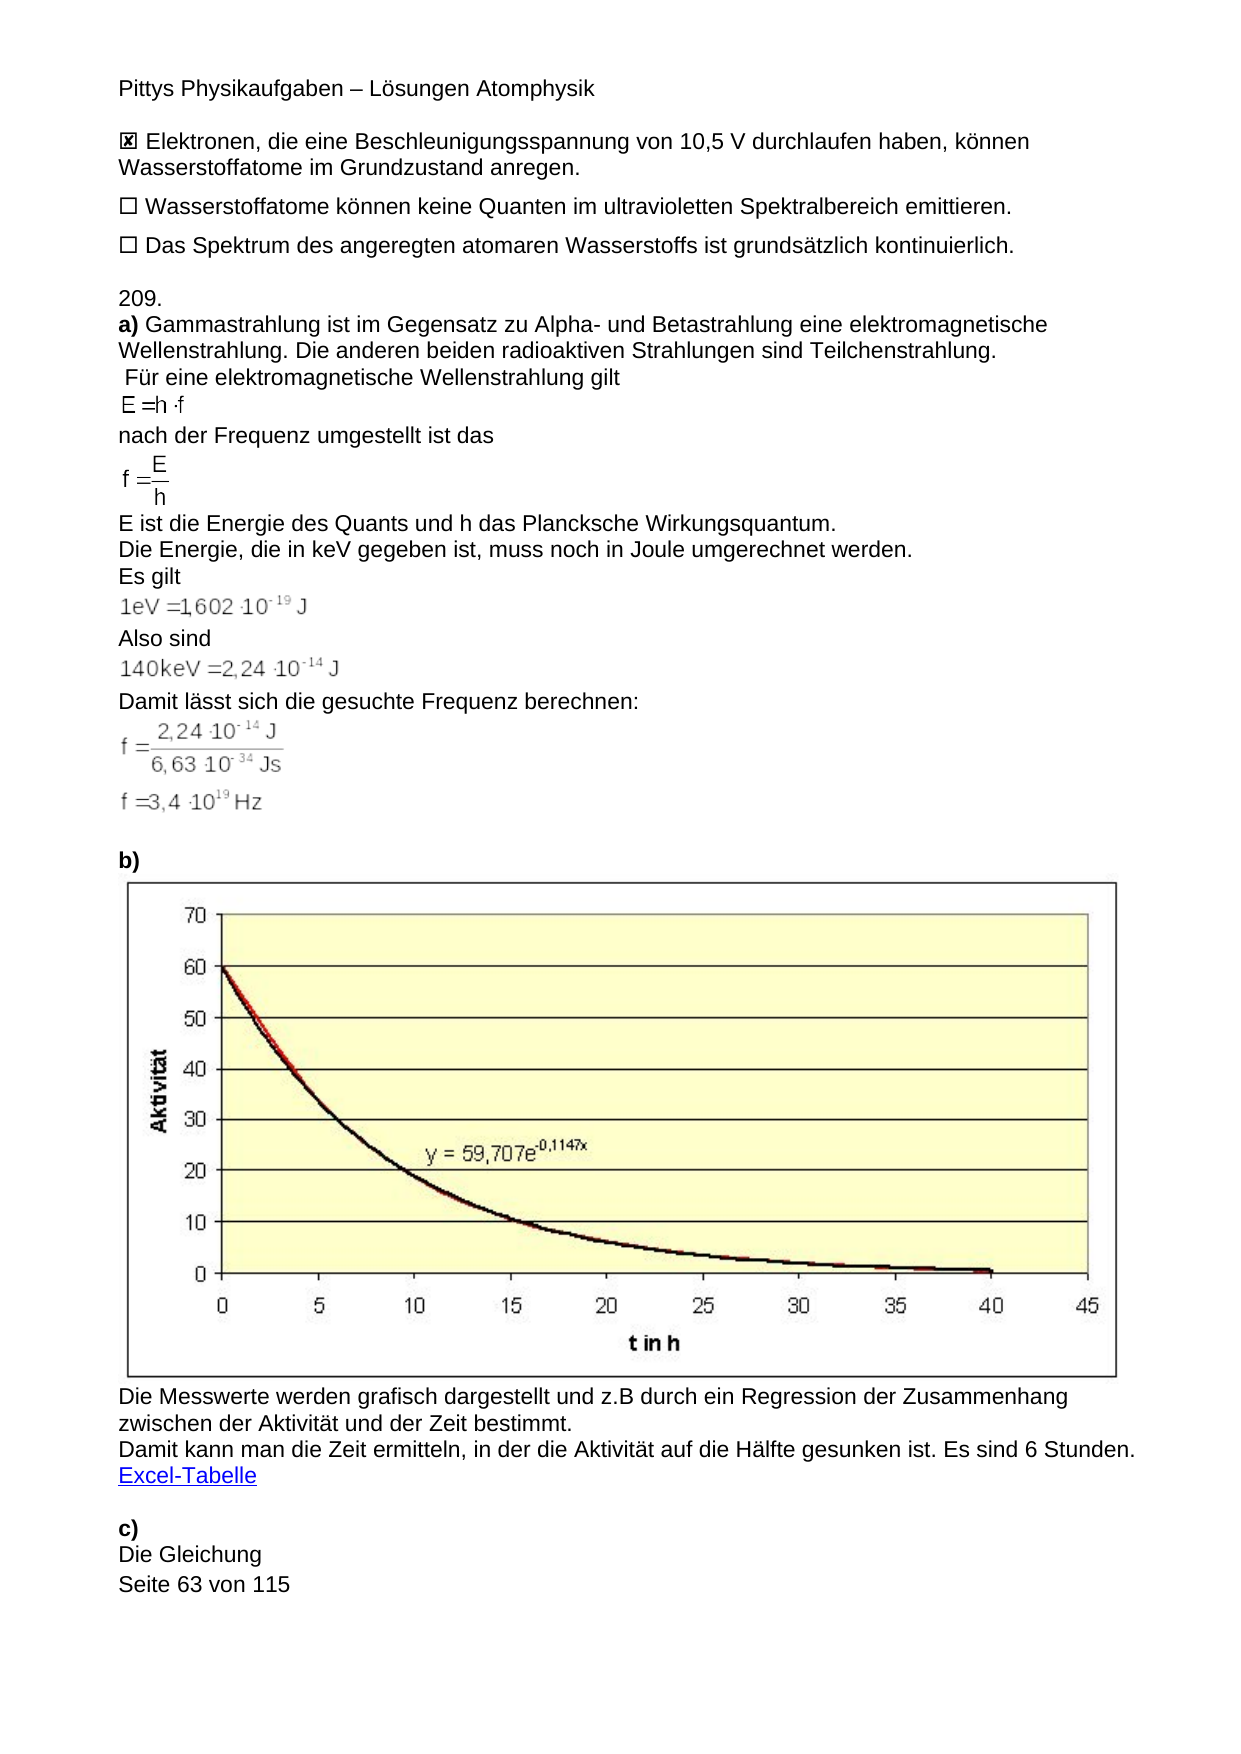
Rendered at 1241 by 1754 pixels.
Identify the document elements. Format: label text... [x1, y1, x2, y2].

text Für eine elektromagnetische Wellenstrahlung gilt [118, 363, 1152, 390]
text Es gilt [118, 563, 1152, 589]
text Damit lässt sich die gesuchte Frequenz berechnen: [118, 688, 1152, 714]
text Die Gleichung [118, 1541, 1152, 1568]
text E ist die Energie des Quants und h das Plancksche Wirkungsquantum. [118, 510, 1152, 536]
text Wasserstoffatome können keine Quanten im ultravioletten Spektralbereich emittieren. [118, 193, 1152, 219]
text nach der Frequenz umgestellt ist das [118, 422, 1152, 449]
text Die Messwerte werden grafisch dargestellt und z.B durch ein Regression der Zusammenhang zwischen der Aktivität und der Zeit bestimmt. [118, 1383, 1152, 1436]
text Damit kann man die Zeit ermitteln, in der die Aktivität auf die Hälfte gesunken ist. Es sind 6 Stunden. [118, 1436, 1152, 1462]
picture [118, 873, 1125, 1384]
text a) Gammastrahlung ist im Gegensatz zu Alpha- und Betastrahlung eine elektromagnetische Wellenstrahlung. Die anderen beiden radioaktiven Strahlungen sind Teilchenstrahlung. [118, 311, 1152, 363]
text Also sind [118, 625, 1152, 652]
text Das Spektrum des angeregten atomaren Wasserstoffs ist grundsätzlich kontinuierlich. [118, 232, 1152, 258]
text Die Energie, die in keV gegeben ist, muss noch in Joule umgerechnet werden. [118, 536, 1152, 563]
text 209. [118, 284, 1152, 311]
text Excel-Tabelle [118, 1462, 1152, 1489]
text c) [118, 1515, 1152, 1541]
text Elektronen, die eine Beschleunigungsspannung von 10,5 V durchlaufen haben, können Wasserstoffatome im Grundzustand anregen. [118, 128, 1152, 180]
text b) [118, 847, 1152, 873]
